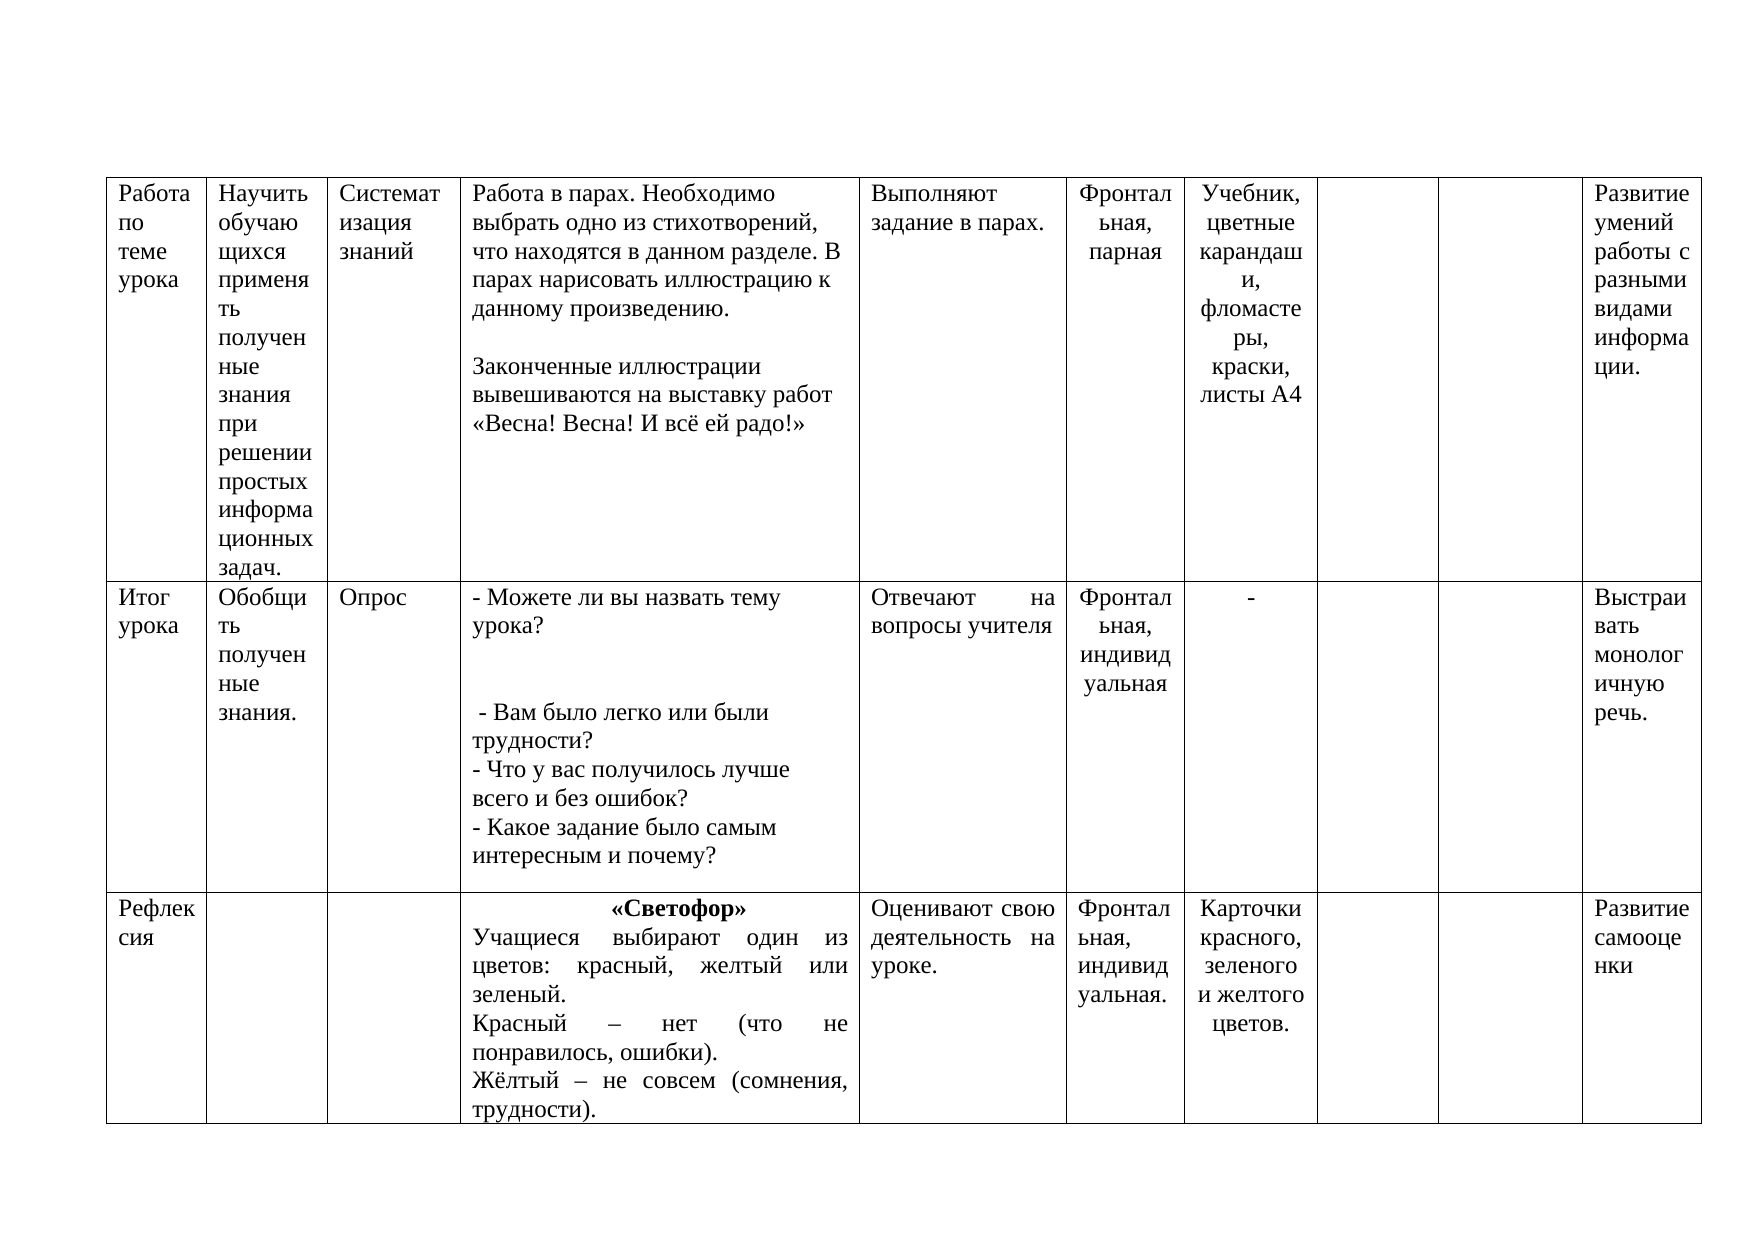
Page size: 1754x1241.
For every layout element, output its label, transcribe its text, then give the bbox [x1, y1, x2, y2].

table_cell - Можете ли вы назвать тему урока? - Вам было легко или были трудности? - Что у вас получилось лучше всего и без ошибок? - Какое задание было самым интересным и почему? [461, 582, 859, 892]
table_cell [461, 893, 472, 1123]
table_cell Опрос [328, 582, 460, 892]
table_cell Обобщить полученные знания. [207, 582, 327, 892]
table_cell Выполняют задание в парах. [860, 178, 1066, 581]
table_cell Отвечают на вопросы учителя [860, 582, 1066, 892]
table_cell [1067, 893, 1184, 1123]
table_cell [207, 893, 327, 1123]
table_cell Итог урока [107, 582, 206, 892]
table_cell Работа по теме урока [107, 178, 206, 581]
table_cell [1185, 893, 1317, 1123]
table_cell [1439, 893, 1582, 1123]
table_cell Развитие умений работы с разными видами информации. [1583, 178, 1701, 581]
table_cell Рефлексия [107, 893, 206, 1123]
table_cell Фронтальная, индивидуальная [1067, 582, 1184, 892]
table_cell Учебник, цветные карандаши, фломастеры, краски, листы А4 [1185, 178, 1317, 581]
table_cell Работа в парах. Необходимо выбрать одно из стихотворений, что находятся в данном разделе. В парах нарисовать иллюстрацию к данному произведению. Законченные иллюстрации вывешиваются на выставку работ «Весна! Весна! И всё ей радо!» [461, 178, 859, 581]
table_cell Фронтальная, парная [1067, 178, 1184, 581]
table_cell [1439, 178, 1582, 581]
table_cell [1439, 582, 1582, 892]
table_cell Систематизация знаний [328, 178, 460, 581]
table_cell - [1185, 582, 1317, 892]
table_cell [1318, 178, 1438, 581]
table_cell Развитие самооценки [1583, 893, 1701, 1123]
table_cell Выстраивать монологичную речь. [1583, 582, 1701, 892]
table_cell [860, 893, 1066, 1123]
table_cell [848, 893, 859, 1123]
table_cell Научить обучающихся применять полученные знания при решении простых информационных задач. [207, 178, 327, 581]
table_cell [328, 893, 460, 1123]
table_cell [1318, 582, 1438, 892]
table_cell [1318, 893, 1438, 1123]
